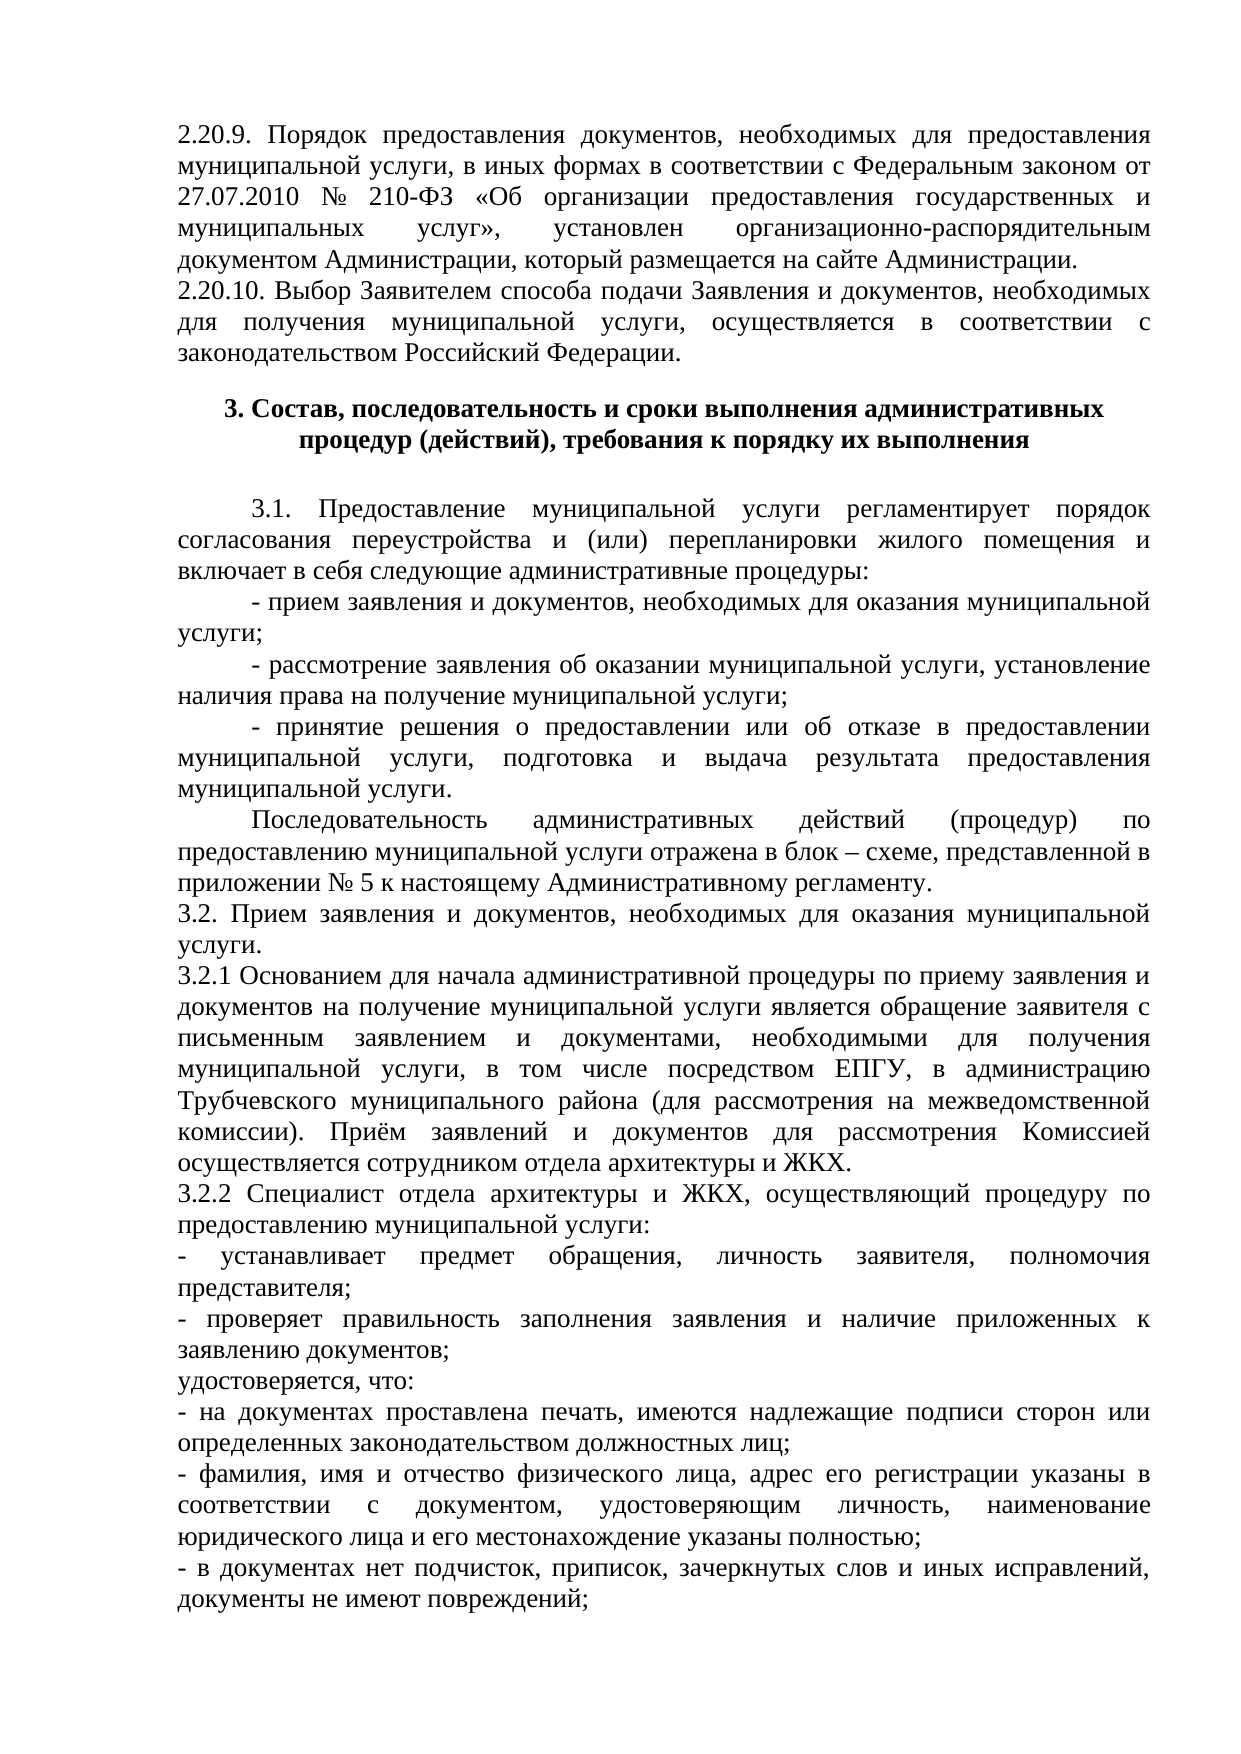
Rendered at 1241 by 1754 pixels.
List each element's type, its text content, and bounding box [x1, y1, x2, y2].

text 3.1. Предоставление муниципальной услуги регламентирует порядок согласования переустройства и (или) перепланировки жилого помещения и включает в себя следующие административные процедуры: [177, 492, 1152, 585]
text 2.20.10. Выбор Заявителем способа подачи Заявления и документов, необходимых для получения муниципальной услуги, осуществляется в соответствии с законодательством Российский Федерации. [177, 274, 1152, 367]
text - проверяет правильность заполнения заявления и наличие приложенных к заявлению документов; [177, 1302, 1152, 1364]
text 2.20.9. Порядок предоставления документов, необходимых для предоставления муниципальной услуги, в иных формах в соответствии с Федеральным законом от 27.07.2010 № 210-ФЗ «Об организации предоставления государственных и муниципальных услуг», установлен организационно-распорядительным документом Администрации, который размещается на сайте Администрации. [177, 118, 1152, 274]
text 3.2.2 Специалист отдела архитектуры и ЖКХ, осуществляющий процедуру по предоставлению муниципальной услуги: [177, 1177, 1152, 1239]
text - рассмотрение заявления об оказании муниципальной услуги, установление наличия права на получение муниципальной услуги; [177, 648, 1152, 710]
text - на документах проставлена печать, имеются надлежащие подписи сторон или определенных законодательством должностных лиц; [177, 1395, 1152, 1457]
text - устанавливает предмет обращения, личность заявителя, полномочия представителя; [177, 1239, 1152, 1302]
text 3.2.1 Основанием для начала административной процедуры по приему заявления и документов на получение муниципальной услуги является обращение заявителя с письменным заявлением и документами, необходимыми для получения муниципальной услуги, в том числе посредством ЕПГУ, в администрацию Трубчевского муниципального района (для рассмотрения на межведомственной комиссии). Приём заявлений и документов для рассмотрения Комиссией осуществляется сотрудником отдела архитектуры и ЖКХ. [177, 959, 1152, 1177]
text - в документах нет подчисток, приписок, зачеркнутых слов и иных исправлений, документы не имеют повреждений; [177, 1551, 1152, 1613]
text Последовательность административных действий (процедур) по предоставлению муниципальной услуги отражена в блок – схеме, представленной в приложении № 5 к настоящему Административному регламенту. [177, 803, 1152, 897]
text удостоверяется, что: [177, 1364, 1152, 1395]
text - фамилия, имя и отчество физического лица, адрес его регистрации указаны в соответствии с документом, удостоверяющим личность, наименование юридического лица и его местонахождение указаны полностью; [177, 1457, 1152, 1551]
text 3.2. Прием заявления и документов, необходимых для оказания муниципальной услуги. [177, 897, 1152, 959]
subtitle 3. Состав, последовательность и сроки выполнения административных процедур (действий), требования к порядку их выполнения [177, 392, 1152, 454]
text - прием заявления и документов, необходимых для оказания муниципальной услуги; [177, 585, 1152, 648]
text - принятие решения о предоставлении или об отказе в предоставлении муниципальной услуги, подготовка и выдача результата предоставления муниципальной услуги. [177, 710, 1152, 803]
